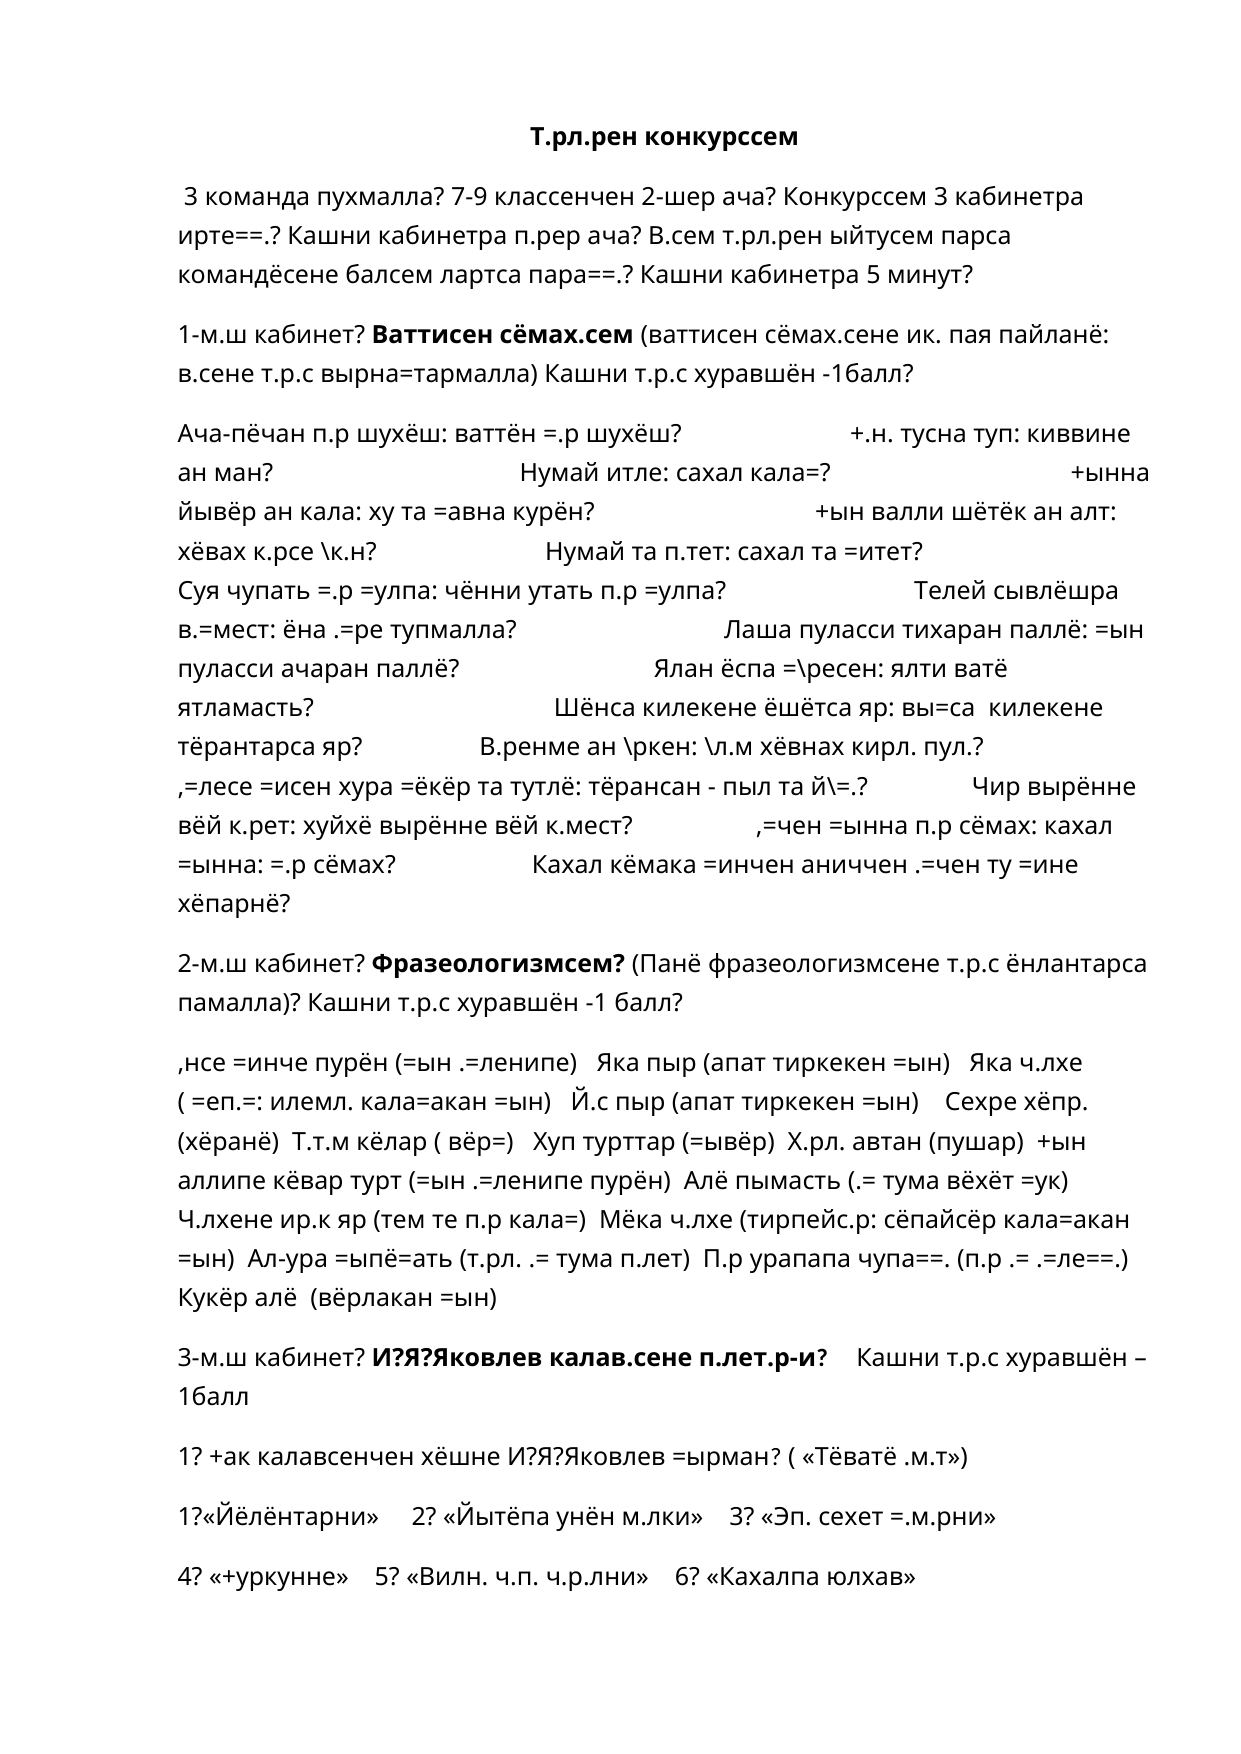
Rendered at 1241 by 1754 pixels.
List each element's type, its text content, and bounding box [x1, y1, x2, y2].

text ,нсе =инче пурён (=ын .=ленипе) Яка пыр (апат тиркекен =ын) Яка ч.лхе ( =еп.=: илемл. кала=акан =ын) Й.с пыр (апат тиркекен =ын) Сехре хёпр. (хёранё) Т.т.м кёлар ( вёр=) Хуп турттар (=ывёр) Х.рл. автан (пушар) +ын аллипе кёвар турт (=ын .=ленипе пурён) Алё пымасть (.= тума вёхёт =ук) Ч.лхене ир.к яр (тем те п.р кала=) Мёка ч.лхе (тирпейс.р: сёпайсёр кала=акан =ын) Ал-ура =ыпё=ать (т.рл. .= тума п.лет) П.р урапапа чупа==. (п.р .= .=ле==.) Кукёр алё (вёрлакан =ын) [177, 1045, 1152, 1314]
text Ача-пёчан п.р шухёш: ваттён =.р шухёш? +.н. тусна туп: киввине ан ман? Нумай итле: сахал кала=? +ынна йывёр ан кала: ху та =авна курён? +ын валли шётёк ан алт: хёвах к.рсе \к.н? Нумай та п.тет: сахал та =итет? Суя чупать =.р =улпа: чённи утать п.р =улпа? Телей сывлёшра в.=мест: ёна .=ре тупмалла? Лаша пуласси тихаран паллё: =ын пуласси ачаран паллё? Ялан ёспа =\ресен: ялти ватё ятламасть? Шёнса килекене ёшётса яр: вы=са килекене тёрантарса яр? В.ренме ан \ркен: \л.м хёвнах кирл. пул.? ,=лесе =исен хура =ёкёр та тутлё: тёрансан - пыл та й\=.? Чир вырённе вёй к.рет: хуйхё вырённе вёй к.мест? ,=чен =ынна п.р сёмах: кахал =ынна: =.р сёмах? Кахал кёмака =инчен аниччен .=чен ту =ине хёпарнё? [177, 416, 1152, 920]
text Т.рл.рен конкурссем [177, 118, 1152, 152]
text 4? «+уркунне» 5? «Вилн. ч.п. ч.р.лни» 6? «Кахалпа юлхав» [177, 1559, 1152, 1593]
text 1? +ак калавсенчен хёшне И?Я?Яковлев =ырман? ( «Тёватё .м.т») [177, 1439, 1152, 1473]
text 1?«Йёлёнтарни» 2? «Йытёпа унён м.лки» 3? «Эп. сехет =.м.рни» [177, 1499, 1152, 1533]
text 3-м.ш кабинет? И?Я?Яковлев калав.сене п.лет.р-и? Кашни т.р.с хуравшён – 1балл [177, 1340, 1152, 1413]
text 2-м.ш кабинет? Фразеологизмсем? (Панё фразеологизмсене т.р.с ёнлантарса памалла)? Кашни т.р.с хуравшён -1 балл? [177, 946, 1152, 1019]
text 3 команда пухмалла? 7-9 классенчен 2-шер ача? Конкурссем 3 кабинетра ирте==.? Кашни кабинетра п.рер ача? В.сем т.рл.рен ыйтусем парса командёсене балсем лартса пара==.? Кашни кабинетра 5 минут? [177, 178, 1152, 291]
text 1-м.ш кабинет? Ваттисен сёмах.сем (ваттисен сёмах.сене ик. пая пайланё: в.сене т.р.с вырна=тармалла) Кашни т.р.с хуравшён -1балл? [177, 316, 1152, 390]
